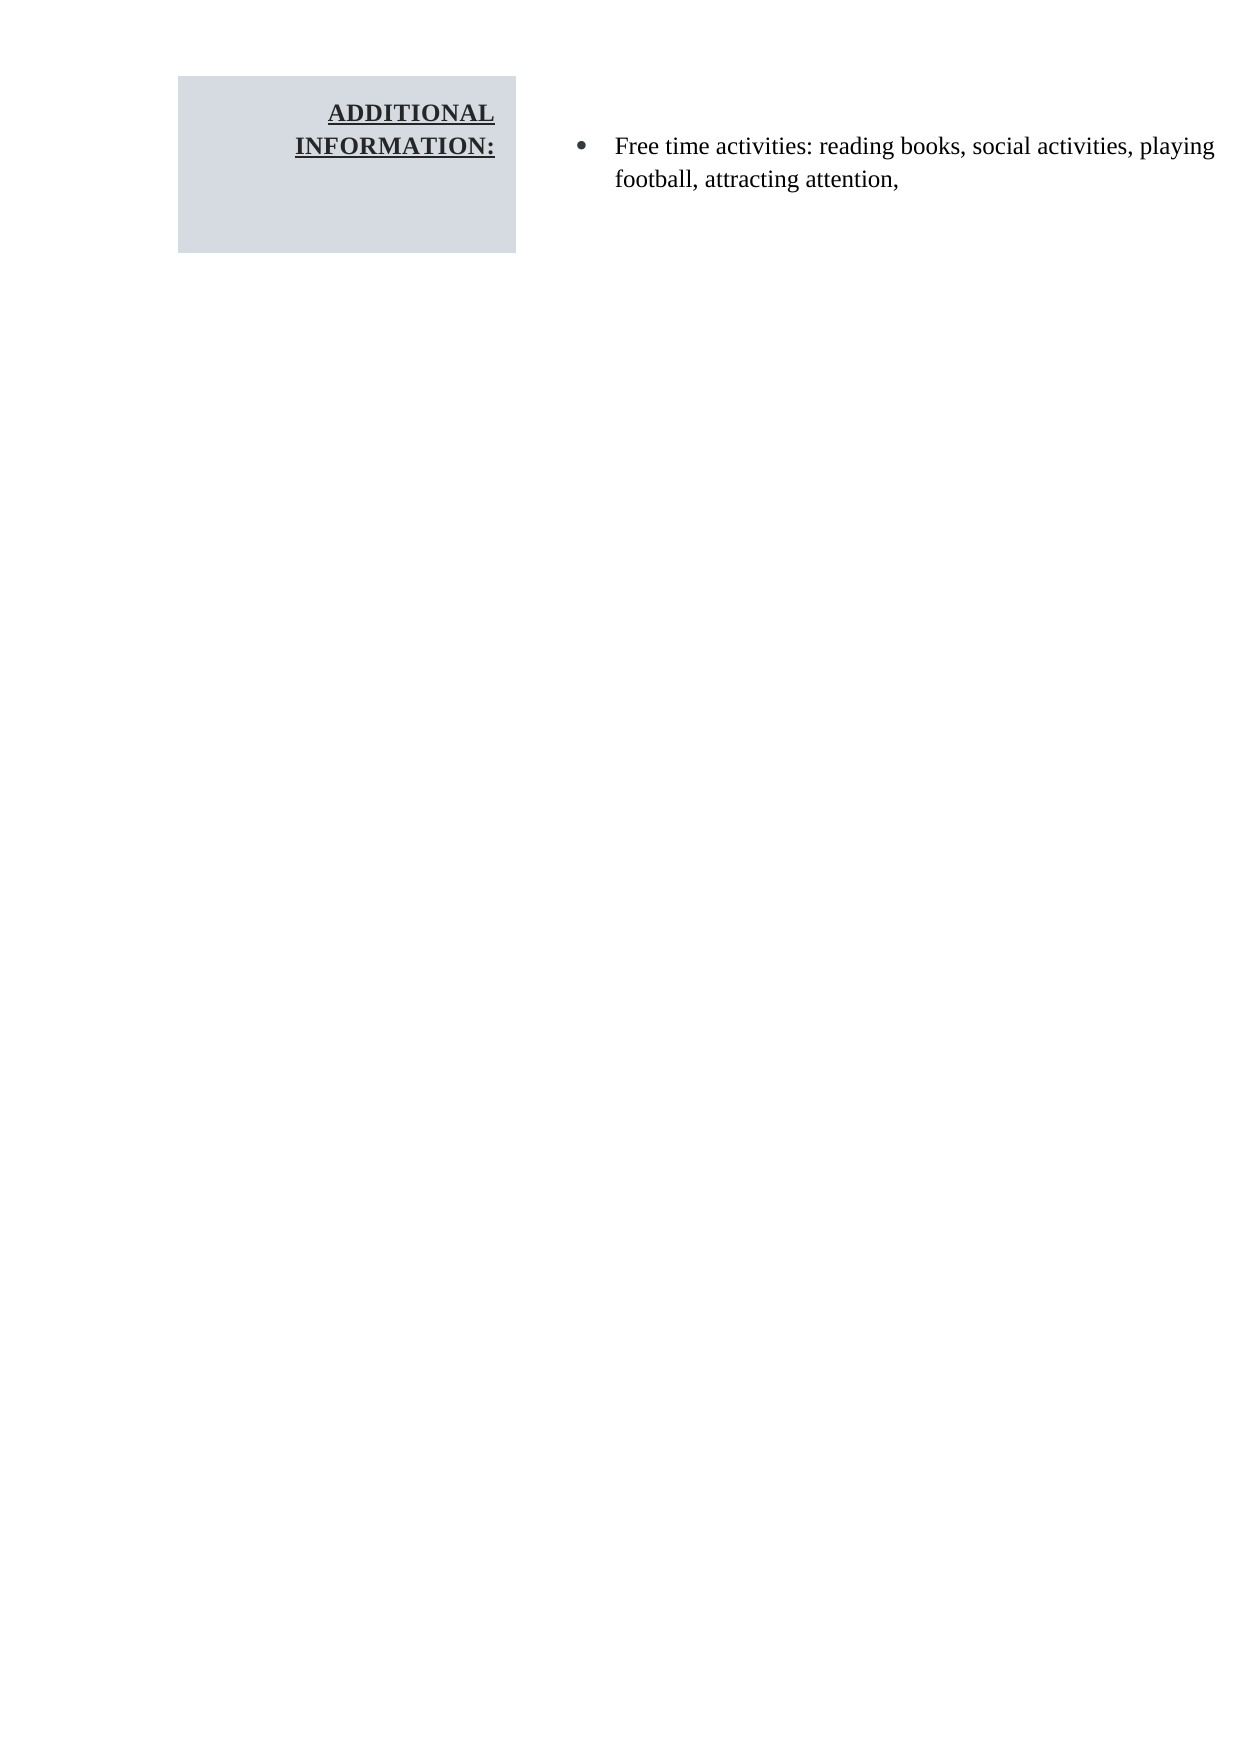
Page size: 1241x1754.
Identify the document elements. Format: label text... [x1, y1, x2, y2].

table_cell Free time activities: reading books, social activities, playing football, attracting attention, [518, 76, 1239, 253]
table_cell ADDITIONAL INFORMATION: [178, 76, 516, 253]
